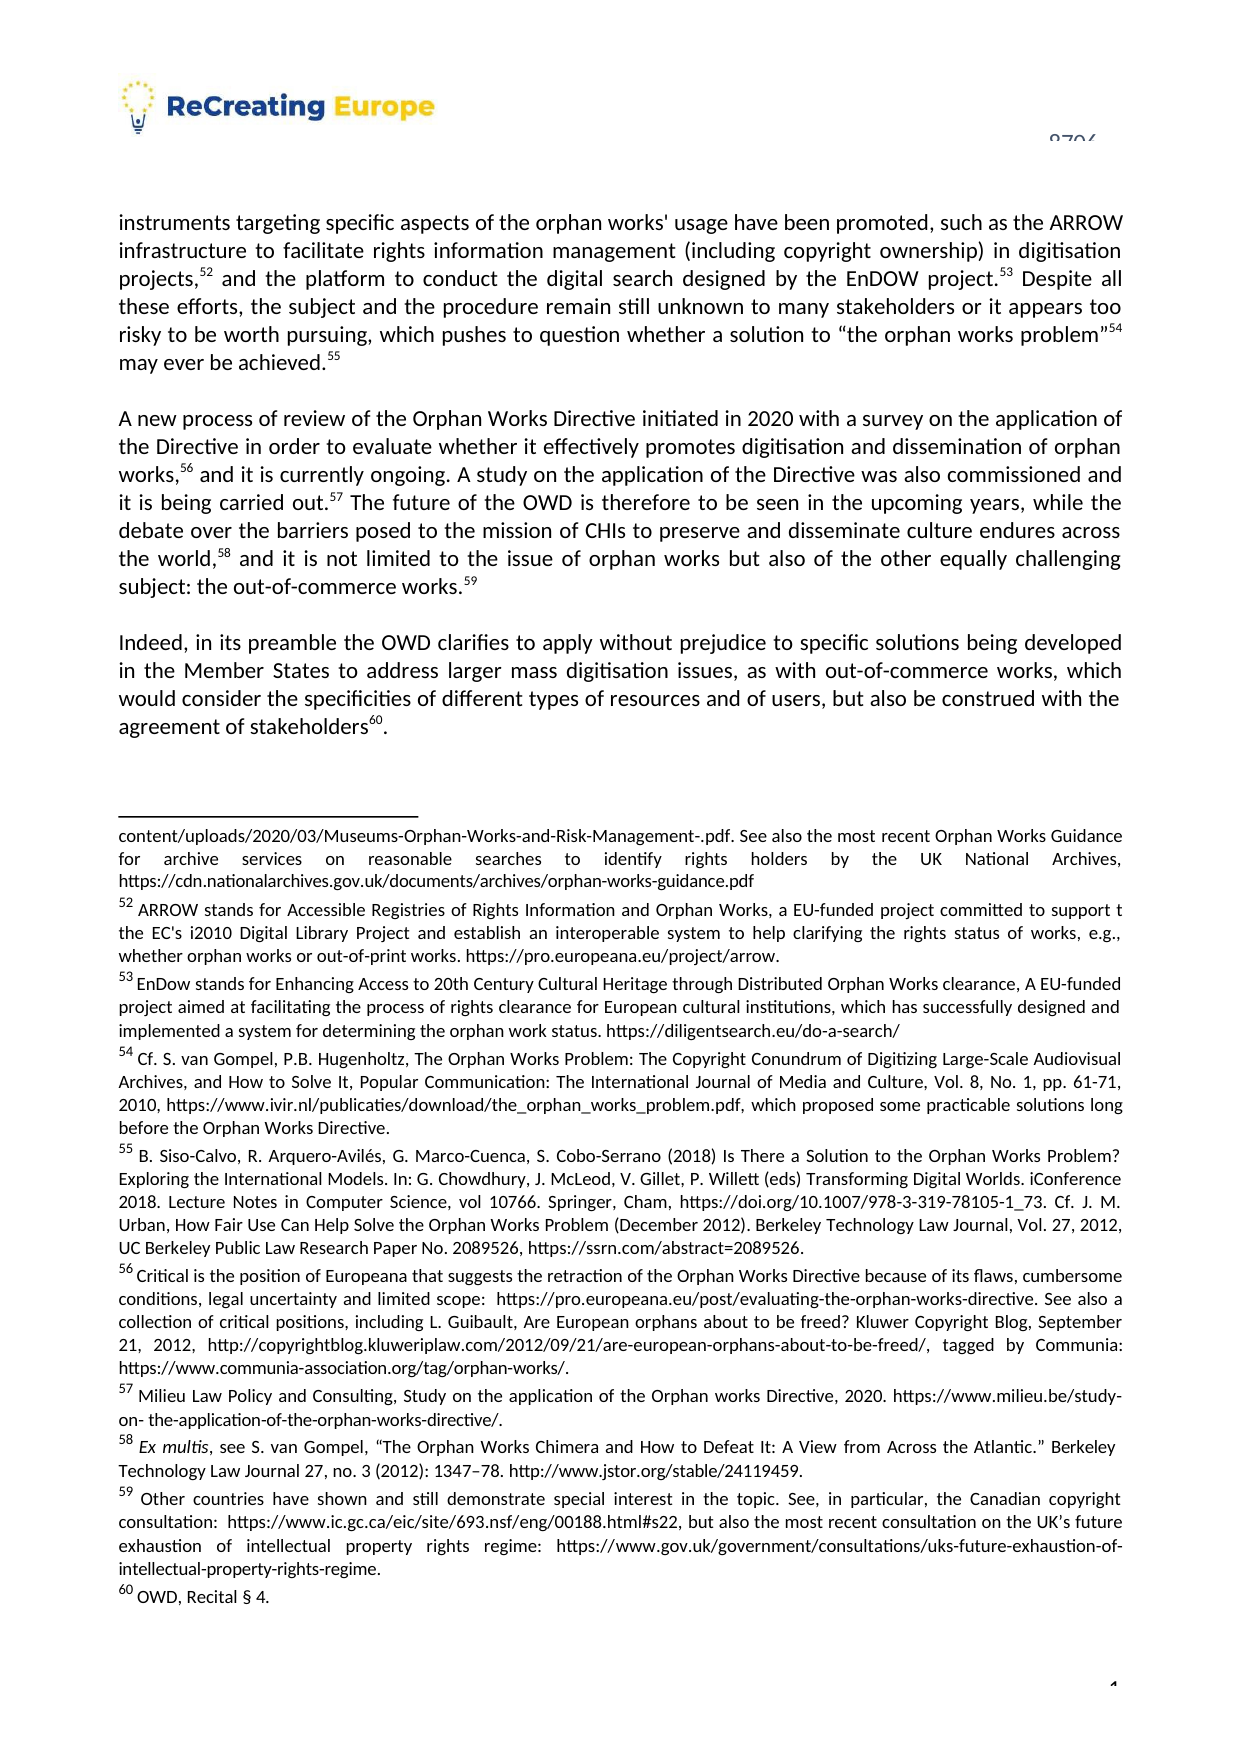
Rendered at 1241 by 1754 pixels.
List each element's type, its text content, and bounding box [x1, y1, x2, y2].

text 59 Other countries have shown and still demonstrate special interest in the topic. See, in particular, the Canadian copyright consultation: https://www.ic.gc.ca/eic/site/693.nsf/eng/00188.html#s22, but also the most recent consultation on the UK’s future exhaustion of intellectual property rights regime: https://www.gov.uk/government/consultations/uks-future-exhaustion-of- intellectual-property-rights-regime. [118, 1483, 1123, 1580]
text A new process of review of the Orphan Works Directive initiated in 2020 with a survey on the application of the Directive in order to evaluate whether it effectively promotes digitisation and dissemination of orphan works,56 and it is currently ongoing. A study on the application of the Directive was also commissioned and it is being carried out.57 The future of the OWD is therefore to be seen in the upcoming years, while the debate over the barriers posed to the mission of CHIs to preserve and disseminate culture endures across the world,58 and it is not limited to the issue of orphan works but also of the other equally challenging subject: the out-of-commerce works.59 [118, 404, 1123, 600]
text 57 Milieu Law Policy and Consulting, Study on the application of the Orphan works Directive, 2020. https://www.milieu.be/study-on- the-application-of-the-orphan-works-directive/. [118, 1380, 1123, 1431]
text instruments targeting specific aspects of the orphan works' usage have been promoted, such as the ARROW infrastructure to facilitate rights information management (including copyright ownership) in digitisation projects,52 and the platform to conduct the digital search designed by the EnDOW project.53 Despite all these efforts, the subject and the procedure remain still unknown to many stakeholders or it appears too risky to be worth pursuing, which pushes to question whether a solution to “the orphan works problem”54 may ever be achieved.55 [118, 208, 1123, 376]
text content/uploads/2020/03/Museums-Orphan-Works-and-Risk-Management-.pdf. See also the most recent Orphan Works Guidance for archive services on reasonable searches to identify rights holders by the UK National Archives, https://cdn.nationalarchives.gov.uk/documents/archives/orphan-works-guidance.pdf [118, 824, 1123, 892]
text Indeed, in its preamble the OWD clarifies to apply without prejudice to specific solutions being developed in the Member States to address larger mass digitisation issues, as with out-of-commerce works, which would consider the specificities of different types of resources and of users, but also be construed with the agreement of stakeholders60. [118, 628, 1123, 740]
text 58 Ex multis, see S. van Gompel, “The Orphan Works Chimera and How to Defeat It: A View from Across the Atlantic.” Berkeley [118, 1433, 1136, 1458]
text Technology Law Journal 27, no. 3 (2012): 1347–78. http://www.jstor.org/stable/24119459. [118, 1459, 1136, 1482]
text 54 Cf. S. van Gompel, P.B. Hugenholtz, The Orphan Works Problem: The Copyright Conundrum of Digitizing Large-Scale Audiovisual Archives, and How to Solve It, Popular Communication: The International Journal of Media and Culture, Vol. 8, No. 1, pp. 61-71, 2010, https://www.ivir.nl/publicaties/download/the_orphan_works_problem.pdf, which proposed some practicable solutions long before the Orphan Works Directive. [118, 1042, 1123, 1139]
text 52 ARROW stands for Accessible Registries of Rights Information and Orphan Works, a EU-funded project committed to support t the EC's i2010 Digital Library Project and establish an interoperable system to help clarifying the rights status of works, e.g., whether orphan works or out-of-print works. https://pro.europeana.eu/project/arrow. [118, 893, 1123, 967]
text 60 OWD, Recital § 4. [118, 1580, 1136, 1608]
picture [118, 73, 438, 137]
text 55 B. Siso-Calvo, R. Arquero-Avilés, G. Marco-Cuenca, S. Cobo-Serrano (2018) Is There a Solution to the Orphan Works Problem? Exploring the International Models. In: G. Chowdhury, J. McLeod, V. Gillet, P. Willett (eds) Transforming Digital Worlds. iConference 2018. Lecture Notes in Computer Science, vol 10766. Springer, Cham, https://doi.org/10.1007/978-3-319-78105-1_73. Cf. J. M. Urban, How Fair Use Can Help Solve the Orphan Works Problem (December 2012). Berkeley Technology Law Journal, Vol. 27, 2012, UC Berkeley Public Law Research Paper No. 2089526, https://ssrn.com/abstract=2089526. [118, 1139, 1123, 1259]
text 56 Critical is the position of Europeana that suggests the retraction of the Orphan Works Directive because of its flaws, cumbersome conditions, legal uncertainty and limited scope: https://pro.europeana.eu/post/evaluating-the-orphan-works-directive. See also a collection of critical positions, including L. Guibault, Are European orphans about to be freed? Kluwer Copyright Blog, September 21, 2012, http://copyrightblog.kluweriplaw.com/2012/09/21/are-european-orphans-about-to-be-freed/, tagged by Communia: https://www.communia-association.org/tag/orphan-works/. [118, 1260, 1123, 1379]
text 53 EnDow stands for Enhancing Access to 20th Century Cultural Heritage through Distributed Orphan Works clearance, A EU-funded project aimed at facilitating the process of rights clearance for European cultural institutions, which has successfully designed and implemented a system for determining the orphan work status. https://diligentsearch.eu/do-a-search/ [118, 968, 1123, 1042]
